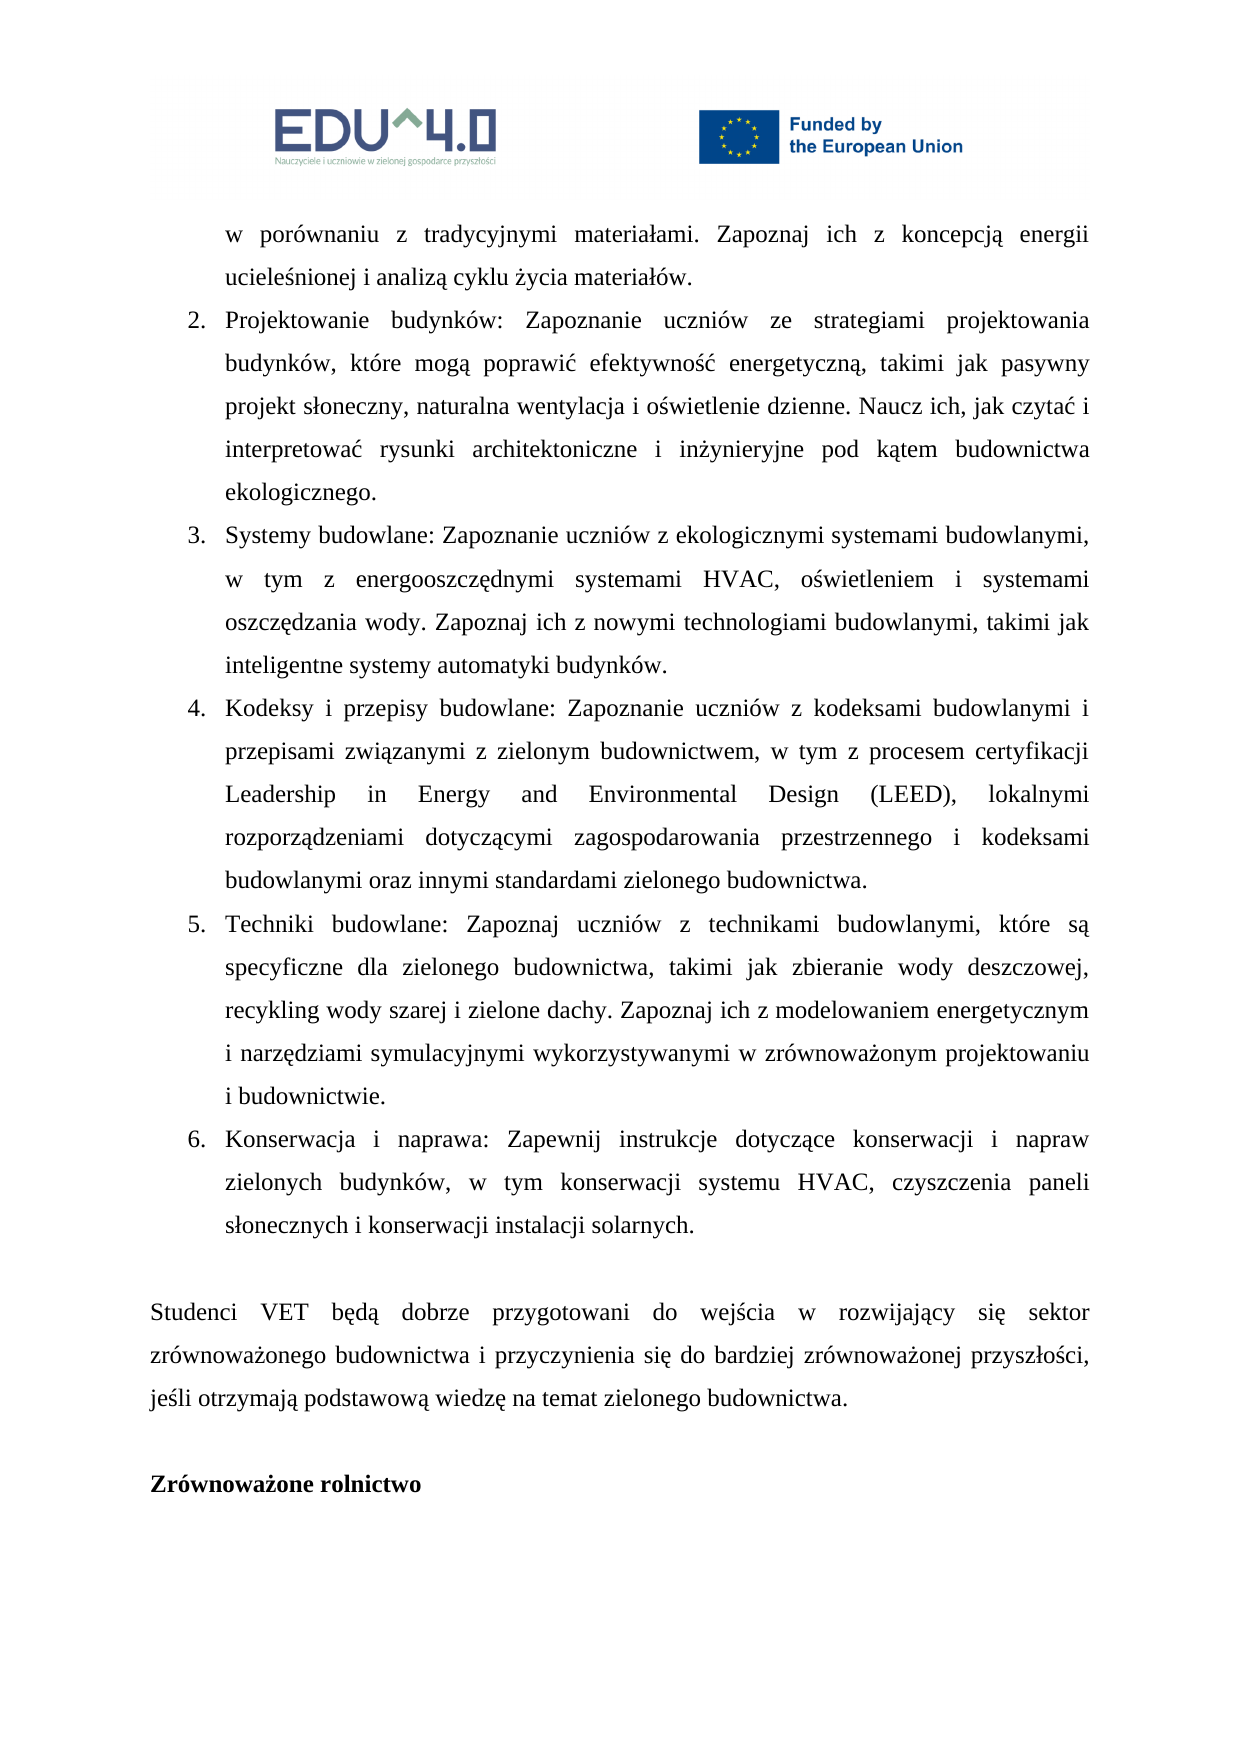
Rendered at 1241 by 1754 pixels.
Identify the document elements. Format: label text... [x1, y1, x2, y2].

list Kodeksy i przepisy budowlane: Zapoznanie uczniów z kodeksami budowlanymi i przepisami związanymi z zielonym budownictwem, w tym z procesem certyfikacji Leadership in Energy and Environmental Design (LEED), lokalnymi rozporządzeniami dotyczącymi zagospodarowania przestrzennego i kodeksami budowlanymi oraz innymi standardami zielonego budownictwa. [187, 693, 1090, 894]
text Zrównoważone rolnictwo [150, 1469, 1090, 1498]
list Konserwacja i naprawa: Zapewnij instrukcje dotyczące konserwacji i napraw zielonych budynków, w tym konserwacji systemu HVAC, czyszczenia paneli słonecznych i konserwacji instalacji solarnych. [187, 1124, 1090, 1239]
text Studenci VET będą dobrze przygotowani do wejścia w rozwijający się sektor zrównoważonego budownictwa i przyczynienia się do bardziej zrównoważonej przyszłości, jeśli otrzymają podstawową wiedzę na temat zielonego budownictwa. [150, 1297, 1090, 1412]
list Systemy budowlane: Zapoznanie uczniów z ekologicznymi systemami budowlanymi, w tym z energooszczędnymi systemami HVAC, oświetleniem i systemami oszczędzania wody. Zapoznaj ich z nowymi technologiami budowlanymi, takimi jak inteligentne systemy automatyki budynków. [187, 521, 1090, 679]
picture [150, 75, 1091, 200]
list Techniki budowlane: Zapoznaj uczniów z technikami budowlanymi, które są specyficzne dla zielonego budownictwa, takimi jak zbieranie wody deszczowej, recykling wody szarej i zielone dachy. Zapoznaj ich z modelowaniem energetycznym i narzędziami symulacyjnymi wykorzystywanymi w zrównoważonym projektowaniu i budownictwie. [187, 909, 1090, 1110]
list Projektowanie budynków: Zapoznanie uczniów ze strategiami projektowania budynków, które mogą poprawić efektywność energetyczną, takimi jak pasywny projekt słoneczny, naturalna wentylacja i oświetlenie dzienne. Naucz ich, jak czytać i interpretować rysunki architektoniczne i inżynieryjne pod kątem budownictwa ekologicznego. [187, 305, 1090, 506]
